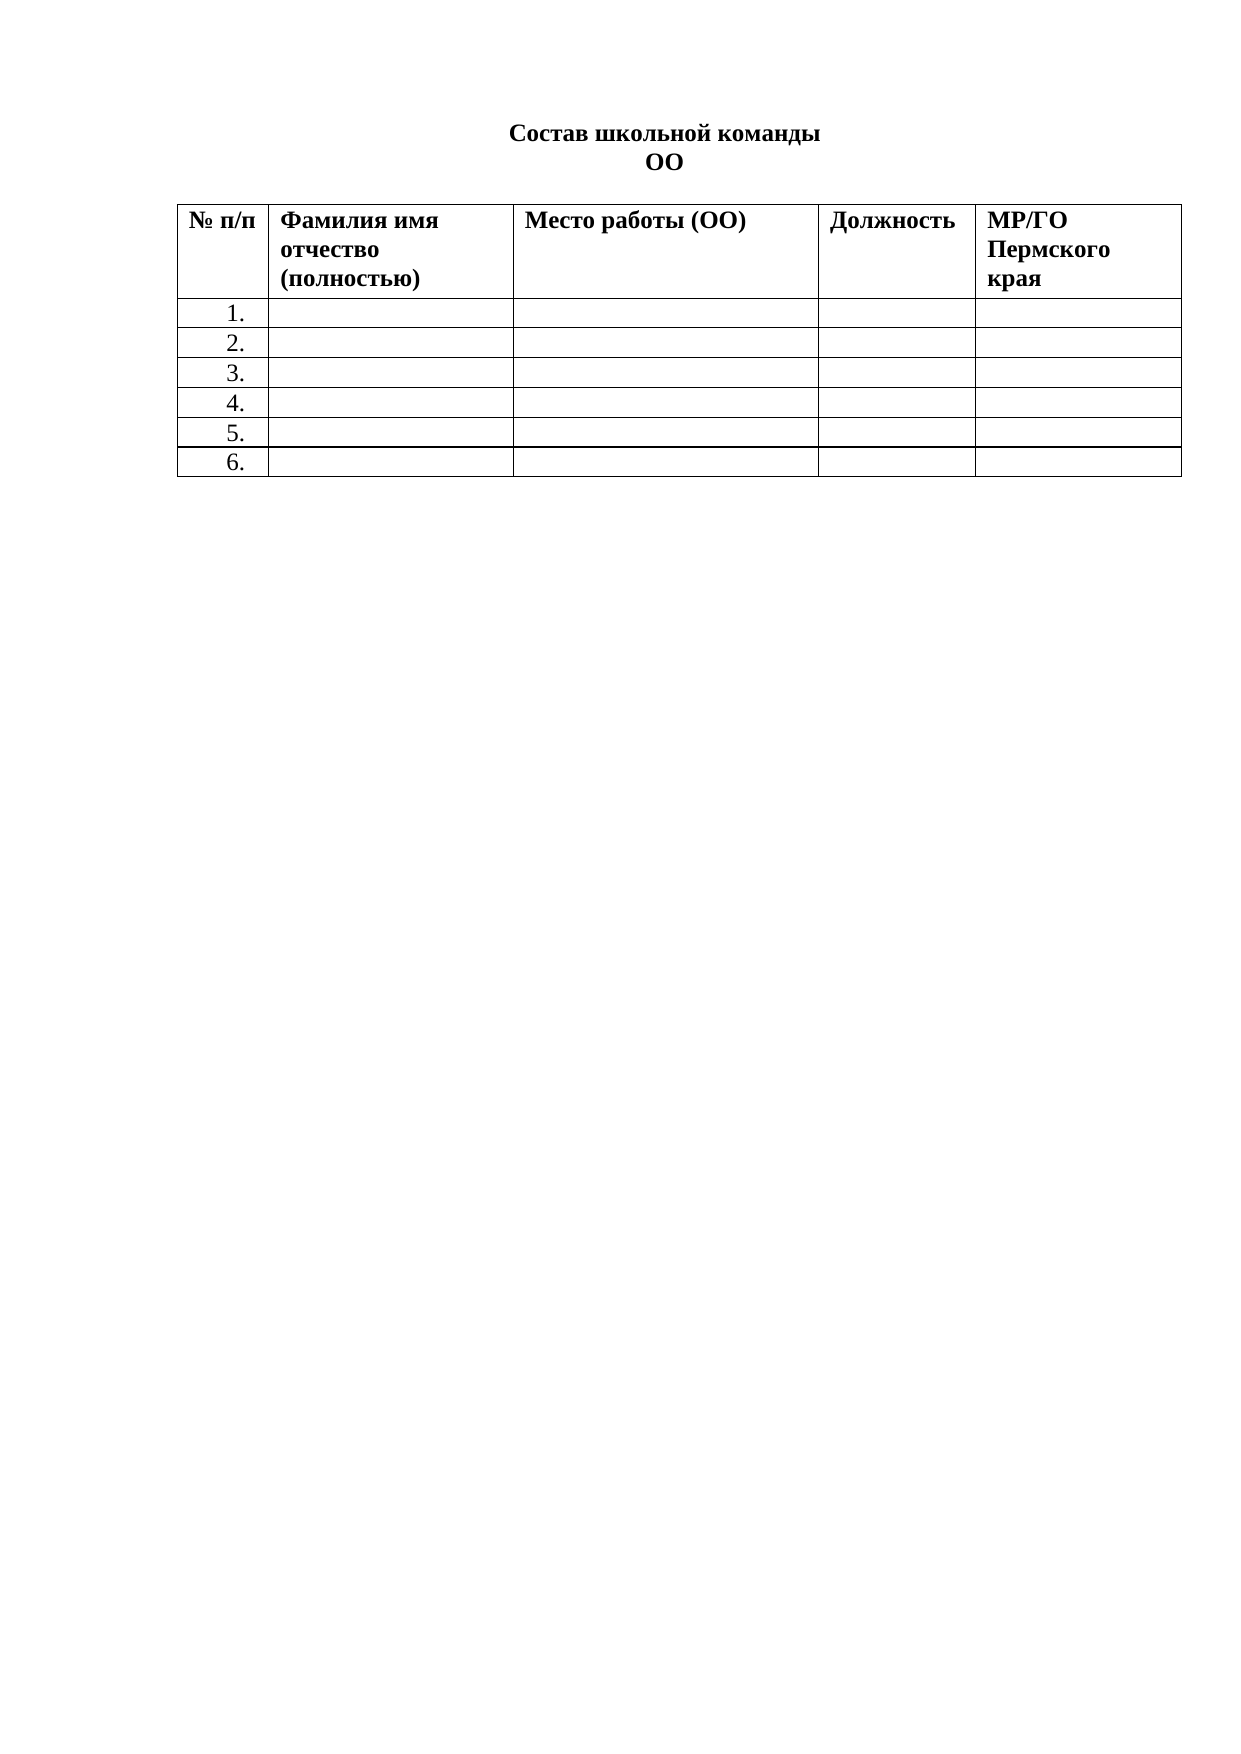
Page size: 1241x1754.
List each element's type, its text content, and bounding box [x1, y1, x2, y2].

table_cell [819, 299, 975, 327]
table_header № п/п [178, 205, 268, 297]
table_cell [819, 448, 975, 476]
table_cell [178, 448, 268, 476]
table_cell [514, 448, 818, 476]
table_cell [178, 299, 268, 327]
table_cell [269, 328, 513, 357]
text Состав школьной команды [177, 118, 1152, 147]
table_header Место работы (ОО) [514, 205, 818, 297]
table_cell [269, 358, 513, 387]
table_cell [514, 328, 818, 357]
table_header Фамилия имя отчество (полностью) [269, 205, 513, 297]
table_cell [514, 388, 818, 417]
table_cell [178, 328, 268, 357]
table_cell [269, 418, 513, 446]
text ОО [177, 147, 1152, 176]
table_cell [819, 358, 975, 387]
table_header МР/ГО Пермского края [976, 205, 1181, 297]
table_cell [178, 388, 268, 417]
table_cell [269, 299, 513, 327]
table_cell [269, 388, 513, 417]
table_cell [178, 358, 268, 387]
table_cell [976, 328, 1181, 357]
table_cell [819, 388, 975, 417]
table_cell [976, 448, 1181, 476]
table_cell [976, 418, 1181, 446]
table_cell [514, 418, 818, 446]
table_cell [976, 358, 1181, 387]
table_cell [514, 299, 818, 327]
table_cell [819, 328, 975, 357]
table_cell [514, 358, 818, 387]
table_cell [269, 448, 513, 476]
table_cell [178, 418, 268, 446]
table_cell [819, 418, 975, 446]
table_cell [976, 299, 1181, 327]
table_header Должность [819, 205, 975, 297]
table_cell [976, 388, 1181, 417]
